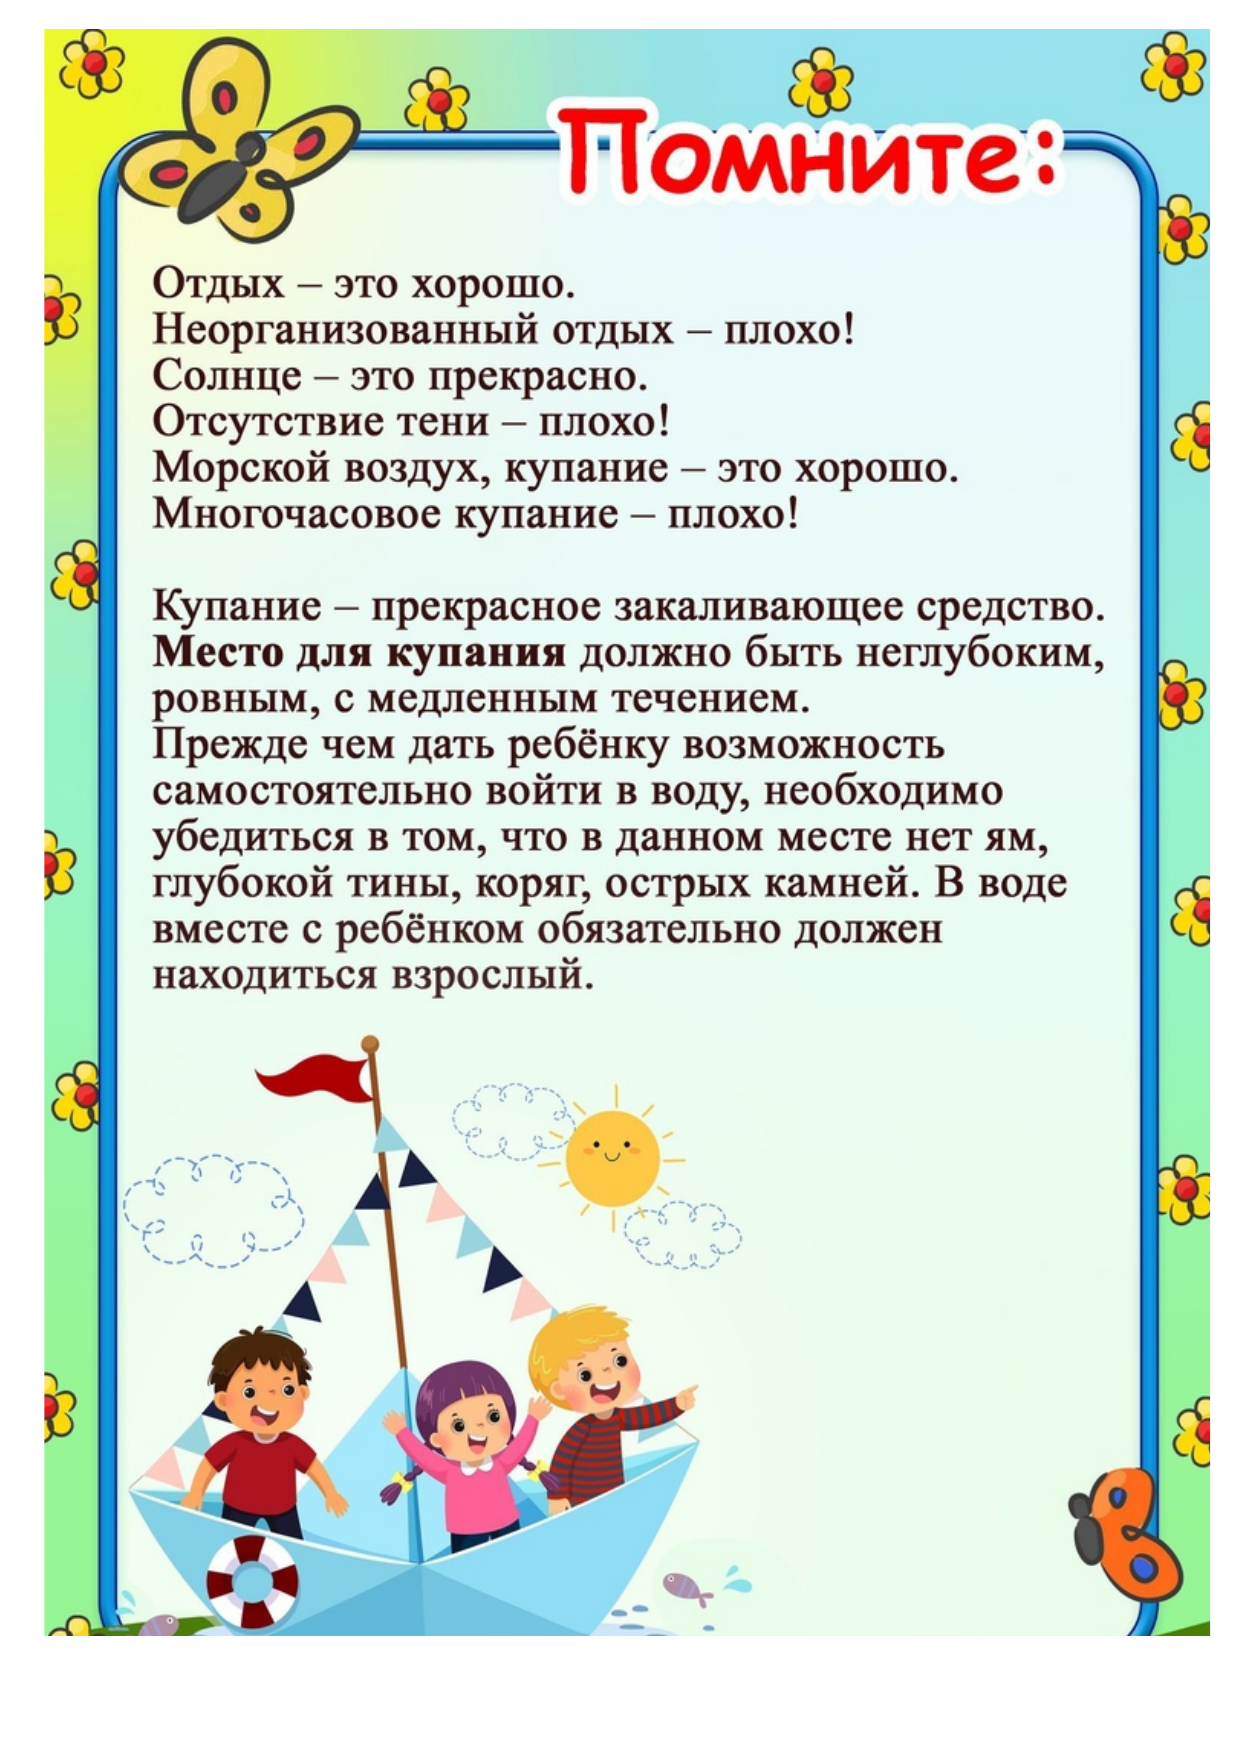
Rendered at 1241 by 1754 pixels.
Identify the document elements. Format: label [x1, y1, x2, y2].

picture [44, 29, 1210, 1636]
